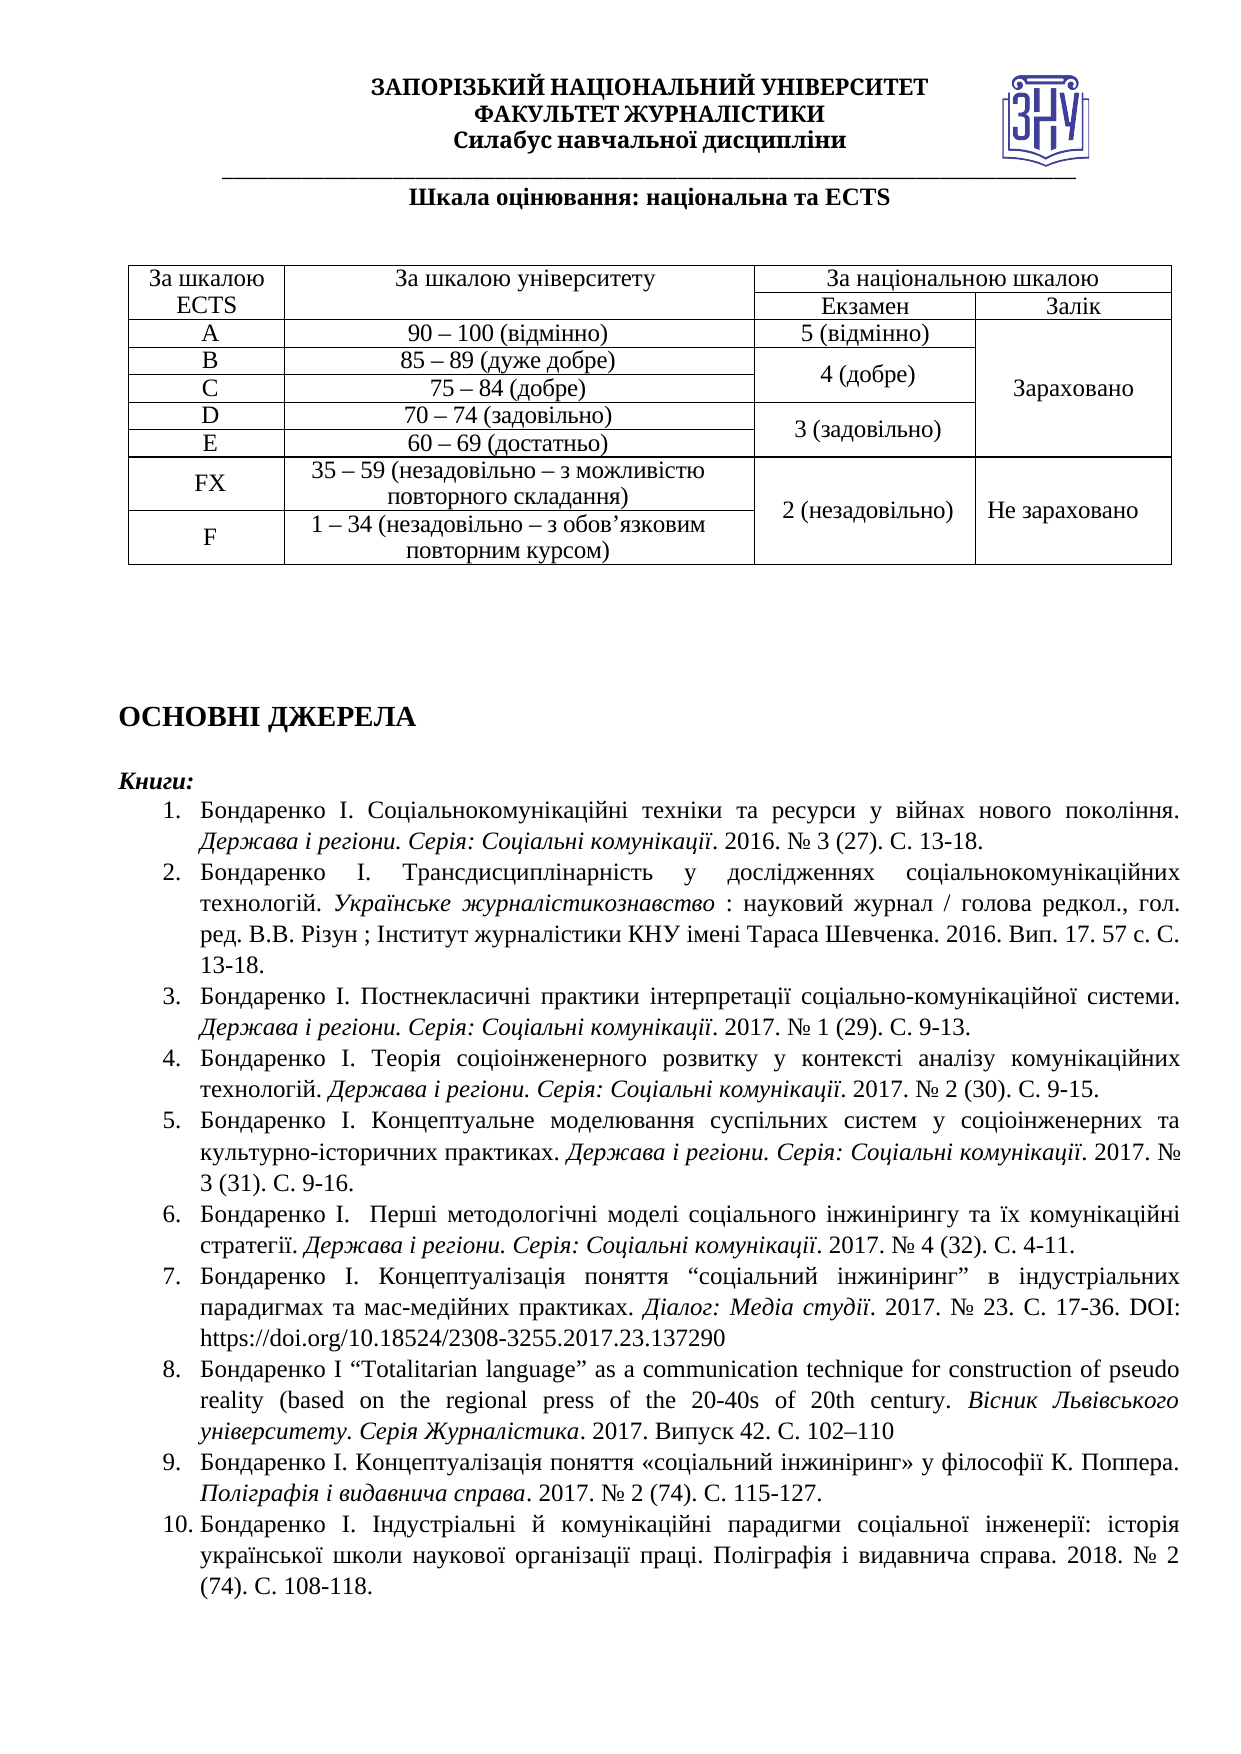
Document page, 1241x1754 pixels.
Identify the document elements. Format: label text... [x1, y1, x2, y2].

text ОСНОВНІ ДЖЕРЕЛА [118, 699, 1181, 733]
list Бондаренко І “Totalitarian language” as a communication technique for construction of pseudo reality (based on the regional press of the 20-40s of 20th century. Вісник Львівського університету. Серія Журналістика. 2017. Випуск 42. С. 102–110 [162, 1354, 1181, 1445]
table_cell 75 – 84 (добре) [285, 375, 754, 402]
table_cell B [129, 348, 284, 374]
list Бондаренко І. Теорія соціоінженерного розвитку у контексті аналізу комунікаційних технологій. Держава і регіони. Серія: Соціальні комунікації. 2017. № 2 (30). С. 9-15. [162, 1043, 1181, 1103]
list Бондаренко І. Концептуалізація поняття “соціальний інжиніринг” в індустріальних парадигмах та мас-медійних практиках. Діалог: Медіа студії. 2017. № 23. С. 17-36. DOI: https://doi.org/10.18524/2308-3255.2017.23.137290 [162, 1261, 1181, 1352]
list Бондаренко І. Індустріальні й комунікаційні парадигми соціальної інженерії: історія української школи наукової організації праці. Поліграфія і видавнича справа. 2018. № 2 (74). С. 108-118. [162, 1509, 1181, 1600]
table_cell Зараховано [976, 320, 1171, 456]
table_cell Залік [976, 293, 1171, 319]
list Бондаренко І. Трансдисциплінарність у дослідженнях соціальнокомунікаційних технологій. Українське журналістикознавство : науковий журнал / голова редкол., гол. ред. В.В. Різун ; Інститут журналістики КНУ імені Тараса Шевченка. 2016. Вип. 17. 57 с. С. 13-18. [162, 857, 1181, 979]
list Бондаренко І. Соціальнокомунікаційні техніки та ресурси у війнах нового покоління. Держава і регіони. Серія: Соціальні комунікації. 2016. № 3 (27). С. 13-18. [162, 795, 1181, 855]
table_cell F [129, 511, 284, 564]
table_cell E [129, 430, 284, 456]
table_header За національною шкалою [755, 266, 1171, 292]
table_cell 60 – 69 (достатньо) [285, 430, 754, 456]
table_cell Екзамен [755, 293, 975, 319]
table_cell 70 – 74 (задовільно) [285, 403, 754, 429]
table_cell 85 – 89 (дуже добре) [285, 348, 754, 374]
table_cell 90 – 100 (відмінно) [285, 320, 754, 347]
text Шкала оцінювання: національна та ECTS [118, 182, 1181, 211]
list Бондаренко І. Концептуалізація поняття «соціальний інжиніринг» у філософії К. Поппера. Поліграфія і видавнича справа. 2017. № 2 (74). С. 115-127. [162, 1447, 1181, 1507]
table_cell D [129, 403, 284, 429]
list Бондаренко І. Концептуальне моделювання суспільних систем у соціоінженерних та культурно-історичних практиках. Держава і регіони. Серія: Соціальні комунікації. 2017. № 3 (31). С. 9-16. [162, 1106, 1181, 1196]
table_cell 4 (добре) [755, 348, 975, 402]
table_cell 5 (відмінно) [755, 320, 975, 347]
text Книги: [118, 766, 1181, 795]
table_cell 1 – 34 (незадовільно – з обов’язковим повторним курсом) [285, 511, 754, 564]
table_cell FX [129, 458, 284, 510]
table_header За шкалою університету [285, 266, 754, 319]
table_cell 35 – 59 (незадовільно – з можливістю повторного складання) [285, 458, 754, 510]
table_cell A [129, 320, 284, 347]
table_cell C [129, 375, 284, 402]
list Бондаренко І. Перші методологічні моделі соціального інжинірингу та їх комунікаційні стратегії. Держава і регіони. Серія: Соціальні комунікації. 2017. № 4 (32). С. 4-11. [162, 1199, 1181, 1258]
picture [1002, 75, 1090, 167]
list Бондаренко І. Постнекласичні практики інтерпретації соціально-комунікаційної системи. Держава і регіони. Серія: Соціальні комунікації. 2017. № 1 (29). С. 9-13. [162, 981, 1181, 1041]
table_cell Не зараховано [976, 458, 1171, 564]
table_header За шкалою ECTS [129, 266, 284, 319]
table_cell 2 (незадовільно) [755, 458, 975, 564]
table_cell 3 (задовільно) [755, 403, 975, 456]
